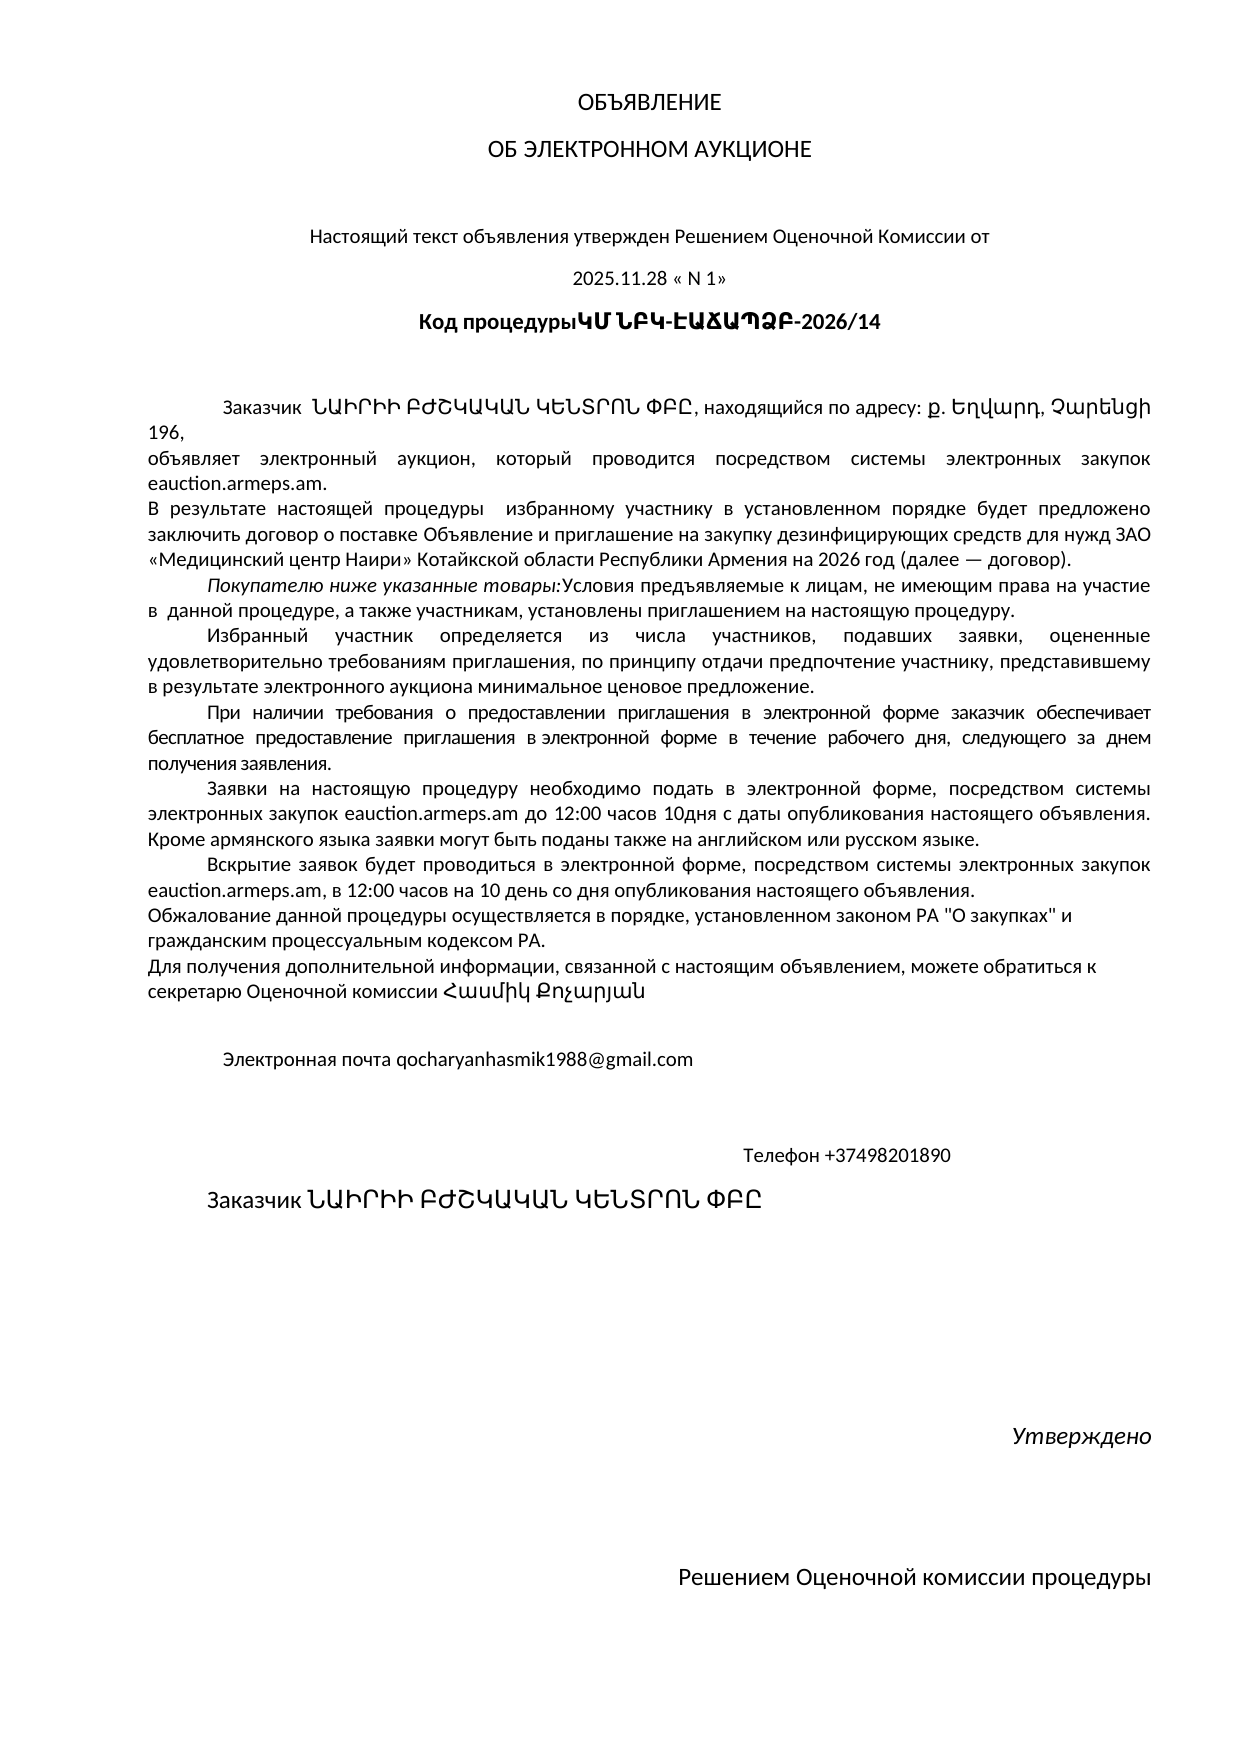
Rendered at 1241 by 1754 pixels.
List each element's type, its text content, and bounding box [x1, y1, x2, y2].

text Избранный участник определяется из числа участников, подавших заявки, оцененные удовлетворительно требованиям приглашения, по принципу отдачи предпочтение участнику, представившему в результате электронного аукциона минимальное ценовое предложение. [148, 623, 1152, 699]
text ОБЪЯВЛЕНИЕ [148, 86, 1152, 117]
text Решением Оценочной комиссии процедуры [148, 1561, 1152, 1592]
text Обжалование данной процедуры осуществляется в порядке, установленном законом РА "О закупках" и гражданским процессуальным кодексом РА. [148, 902, 1152, 953]
text При наличии требования о предоставлении приглашения в электронной форме заказчик обеспечивает бесплатное предоставление приглашения в электронной форме в течение рабочего дня, следующего за днем получения заявления. [148, 699, 1152, 775]
text Заказчик ՆԱԻՐԻԻ ԲԺՇԿԱԿԱՆ ԿԵՆՏՐՈՆ ՓԲԸ [148, 1184, 1152, 1214]
text Покупателю ниже указанные товары:Условия предъявляемые к лицам, не имеющим права на участие в данной процедуре, а также участникам, установлены приглашением на настоящую процедуру. [148, 572, 1152, 623]
text Вскрытие заявок будет проводиться в электронной форме, посредством системы электронных закупок eauction.armeps.am, в 12:00 часов на 10 день со дня опубликования настоящего объявления. [148, 851, 1152, 902]
text В результате настоящей процедуры избранному участнику в установленном порядке будет предложено заключить договор о поставке Объявление и приглашение на закупку дезинфицирующих средств для нужд ЗАО «Медицинский центр Наири» Котайкской области Республики Армения на 2026 год (далее — договор). [148, 496, 1152, 572]
text Утверждено [148, 1420, 1152, 1450]
text ОБ ЭЛЕКТРОННОМ АУКЦИОНЕ [148, 134, 1152, 164]
text объявляет электронный аукцион, который проводится посредством системы электронных закупок eauction.armeps.am. [148, 445, 1152, 496]
text Настоящий текст объявления утвержден Решением Оценочной Комиссии от [148, 223, 1152, 248]
text Заявки на настоящую процедуру необходимо подать в электронной форме, посредством системы электронных закупок eauction.armeps.am до 12:00 часов 10дня с даты опубликования настоящего объявления. Кроме армянского языка заявки могут быть поданы также на английском или русском языке. [148, 775, 1152, 851]
text Электронная почта qocharyanhasmik1988@gmail.com [148, 1046, 1152, 1071]
text Для получения дополнительной информации, связанной с настоящим объявлением, можете обратиться к секретарю Оценочной комиссии Հասմիկ Քոչարյան [148, 953, 1152, 1004]
text Заказчик ՆԱԻՐԻԻ ԲԺՇԿԱԿԱՆ ԿԵՆՏՐՈՆ ՓԲԸ, находящийся по адресу: ք. Եղվարդ, Չարենցի 196, [148, 394, 1152, 445]
text 2025.11.28 « N 1» [148, 265, 1152, 290]
text Код процедурыԿՄ ՆԲԿ-ԷԱՃԱՊՁԲ-2026/14 [148, 307, 1152, 335]
text Телефон +37498201890 [325, 1088, 1152, 1167]
